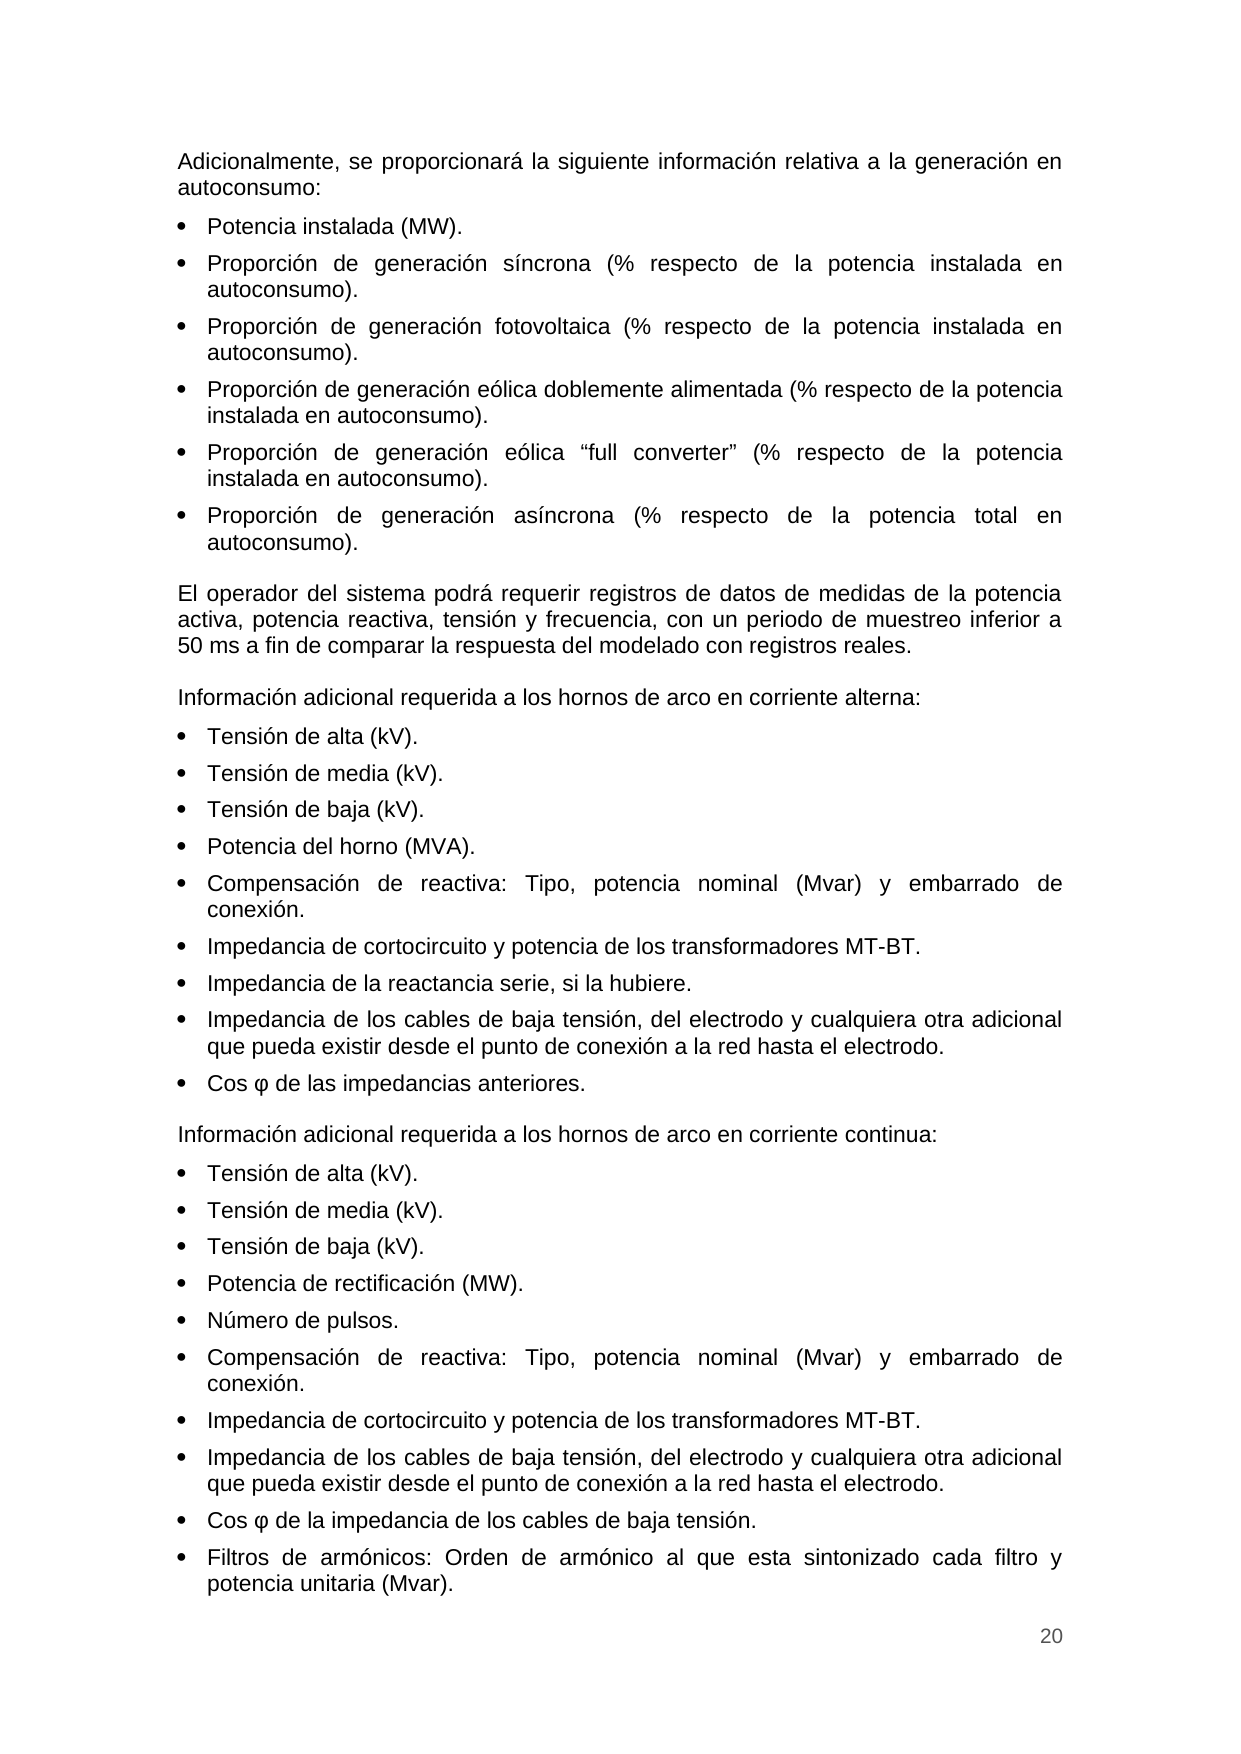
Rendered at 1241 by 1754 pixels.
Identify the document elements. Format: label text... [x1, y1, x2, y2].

list Potencia de rectificación (MW). [177, 1270, 1063, 1296]
text Información adicional requerida a los hornos de arco en corriente continua: [177, 1121, 1063, 1147]
list Potencia del horno (MVA). [177, 833, 1063, 859]
list Compensación de reactiva: Tipo, potencia nominal (Mvar) y embarrado de conexión. [177, 870, 1063, 922]
list Número de pulsos. [177, 1307, 1063, 1333]
list Impedancia de los cables de baja tensión, del electrodo y cualquiera otra adicional que pueda existir desde el punto de conexión a la red hasta el electrodo. [177, 1006, 1063, 1059]
list Impedancia de la reactancia serie, si la hubiere. [177, 970, 1063, 996]
text Información adicional requerida a los hornos de arco en corriente alterna: [177, 684, 1063, 710]
list Tensión de alta (kV). [177, 1160, 1063, 1186]
list Impedancia de cortocircuito y potencia de los transformadores MT-BT. [177, 1407, 1063, 1433]
text El operador del sistema podrá requerir registros de datos de medidas de la potencia activa, potencia reactiva, tensión y frecuencia, con un periodo de muestreo inferior a 50 ms a fin de comparar la respuesta del modelado con registros reales. [177, 580, 1063, 659]
list Potencia instalada (MW). [177, 213, 1063, 239]
list Compensación de reactiva: Tipo, potencia nominal (Mvar) y embarrado de conexión. [177, 1344, 1063, 1396]
list Filtros de armónicos: Orden de armónico al que esta sintonizado cada filtro y potencia unitaria (Mvar). [177, 1543, 1063, 1596]
list Tensión de alta (kV). [177, 723, 1063, 749]
list Proporción de generación eólica “full converter” (% respecto de la potencia instalada en autoconsumo). [177, 439, 1063, 492]
list Proporción de generación fotovoltaica (% respecto de la potencia instalada en autoconsumo). [177, 313, 1063, 365]
list Impedancia de cortocircuito y potencia de los transformadores MT-BT. [177, 933, 1063, 959]
list Proporción de generación asíncrona (% respecto de la potencia total en autoconsumo). [177, 502, 1063, 555]
list Cos φ de la impedancia de los cables de baja tensión. [177, 1507, 1063, 1533]
list Proporción de generación eólica doblemente alimentada (% respecto de la potencia instalada en autoconsumo). [177, 376, 1063, 428]
list Impedancia de los cables de baja tensión, del electrodo y cualquiera otra adicional que pueda existir desde el punto de conexión a la red hasta el electrodo. [177, 1443, 1063, 1496]
text Adicionalmente, se proporcionará la siguiente información relativa a la generación en autoconsumo: [177, 148, 1063, 200]
list Tensión de baja (kV). [177, 1233, 1063, 1260]
list Tensión de media (kV). [177, 759, 1063, 786]
list Cos φ de las impedancias anteriores. [177, 1069, 1063, 1096]
list Proporción de generación síncrona (% respecto de la potencia instalada en autoconsumo). [177, 249, 1063, 302]
list Tensión de baja (kV). [177, 796, 1063, 823]
list Tensión de media (kV). [177, 1197, 1063, 1223]
